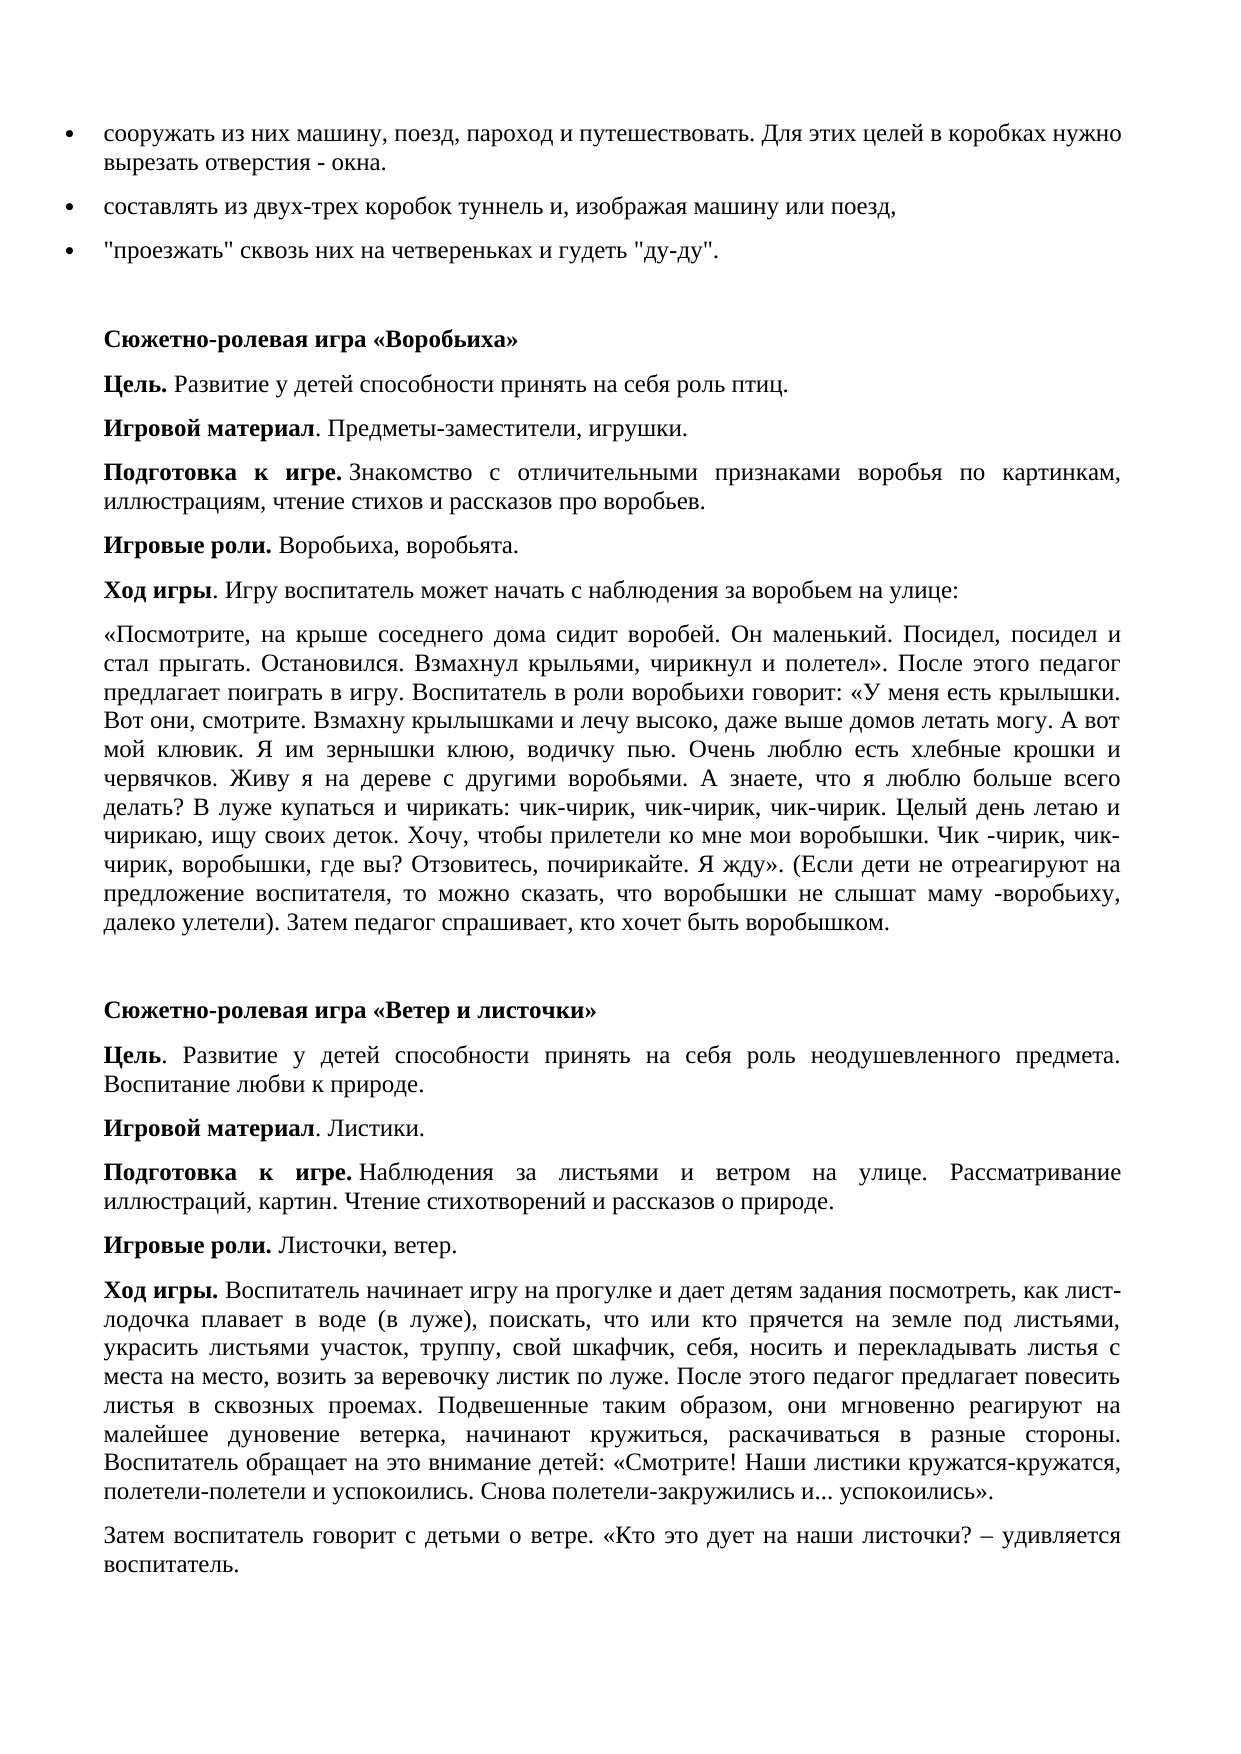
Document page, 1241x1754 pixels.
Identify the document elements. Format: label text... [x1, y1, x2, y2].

text Игровые роли. Листочки, ветер. [103, 1231, 1122, 1259]
text Игровые роли. Воробьиха, воробьята. [103, 531, 1122, 559]
text Сюжетно-ролевая игра «Ветер и листочки» [103, 996, 1122, 1024]
text Игровой материал. Предметы-заместители, игрушки. [103, 413, 1122, 442]
text «Посмотрите, на крыше соседнего дома сидит воробей. Он маленький. Посидел, посидел и стал прыгать. Остановился. Взмахнул крыльями, чирикнул и полетел». После этого педагог предлагает поиграть в игру. Воспитатель в роли воробьихи говорит: «У меня есть крылышки. Вот они, смотрите. Взмахну крылышками и лечу высоко, даже выше домов летать могу. А вот мой клювик. Я им зернышки клюю, водичку пью. Очень люблю есть хлебные крошки и червячков. Живу я на дереве с другими воробьями. А знаете, что я люблю больше всего делать? В луже купаться и чирикать: чик-чирик, чик-чирик, чик-чирик. Целый день летаю и чирикаю, ищу своих деток. Хочу, чтобы прилетели ко мне мои воробышки. Чик -чирик, чик-чирик, воробышки, где вы? Отзовитесь, почирикайте. Я жду». (Если дети не отреагируют на предложение воспитателя, то можно сказать, что воробышки не слышат маму -воробьиху, далеко улетели). Затем педагог спрашивает, кто хочет быть воробышком. [103, 619, 1122, 936]
list "проезжать" сквозь них на четвереньках и гудеть "ду-ду". [66, 236, 1122, 264]
list составлять из двух-трех коробок туннель и, изображая машину или поезд, [66, 191, 1122, 220]
text Сюжетно-ролевая игра «Воробьиха» [103, 324, 1122, 353]
text Ход игры. Игру воспитатель может начать с наблюдения за воробьем на улице: [103, 575, 1122, 604]
list сооружать из них машину, поезд, пароход и путешествовать. Для этих целей в коробках нужно вырезать отверстия - окна. [66, 118, 1122, 176]
text Затем воспитатель говорит с детьми о ветре. «Кто это дует на наши листочки? – удивляется воспитатель. [103, 1521, 1122, 1578]
text Игровой материал. Листики. [103, 1113, 1122, 1142]
text Подготовка к игре. Наблюдения за листьями и ветром на улице. Рассматривание иллюстраций, картин. Чтение стихотворений и рассказов о природе. [103, 1157, 1122, 1215]
text Цель. Развитие у детей способности принять на себя роль неодушевленного предмета. Воспитание любви к природе. [103, 1040, 1122, 1097]
text Ход игры. Воспитатель начинает игру на прогулке и дает детям задания посмотреть, как лист-лодочка плавает в воде (в луже), поискать, что или кто прячется на земле под листьями, украсить листьями участок, труппу, свой шкафчик, себя, носить и перекладывать листья с места на место, возить за веревочку листик по луже. После этого педагог предлагает повесить листья в сквозных проемах. Подвешенные таким образом, они мгновенно реагируют на малейшее дуновение ветерка, начинают кружиться, раскачиваться в разные стороны. Воспитатель обращает на это внимание детей: «Смотрите! Наши листики кружатся-кружатся, полетели-полетели и успокоились. Снова полетели-закружились и... успокоились». [103, 1275, 1122, 1505]
text Подготовка к игре. Знакомство с отличительными признаками воробья по картинкам, иллюстрациям, чтение стихов и рассказов про воробьев. [103, 457, 1122, 515]
text Цель. Развитие у детей способности принять на себя роль птиц. [103, 369, 1122, 397]
